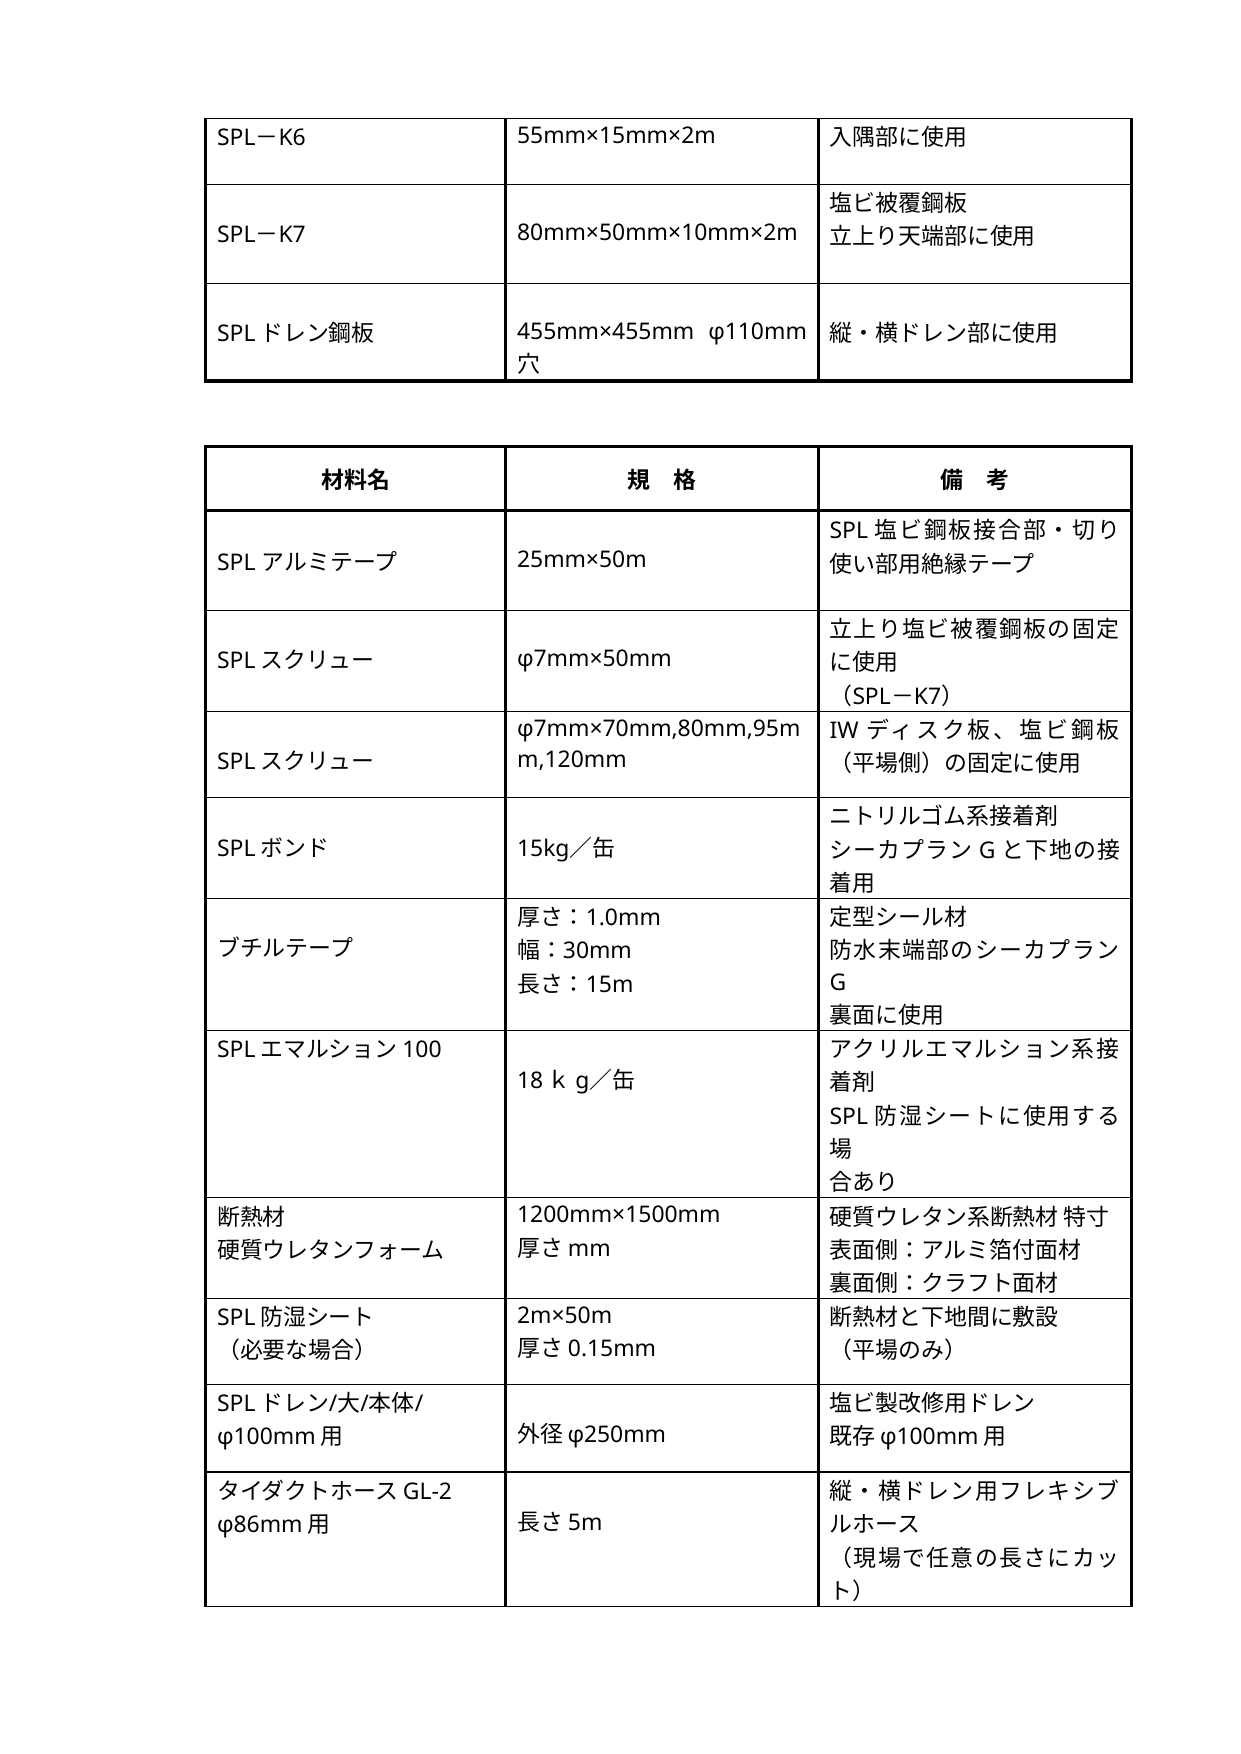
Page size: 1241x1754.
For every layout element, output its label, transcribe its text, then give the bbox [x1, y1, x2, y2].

table_cell φ7mm×70mm,80mm,95mm,120mm [507, 712, 817, 797]
table_cell 塩ビ被覆鋼板 立上り天端部に使用 [820, 185, 1130, 282]
table_cell 2m×50m 厚さ 0.15mm [507, 1299, 817, 1384]
table_cell 25mm×50m [507, 512, 817, 610]
table_cell 断熱材と下地間に敷設 （平場のみ） [820, 1299, 1130, 1384]
table_header 材料名 [207, 448, 504, 509]
table_cell 縦・横ドレン用フレキシブルホース （現場で任意の長さにカット） [820, 1473, 1130, 1606]
table_cell タイダクトホースGL-2 φ86mm用 [207, 1473, 504, 1606]
table_cell IWディスク板、塩ビ鋼板（平場側）の固定に使用 [820, 712, 1130, 797]
table_cell SPL－K7 [207, 185, 504, 282]
table_cell 厚さ：1.0mm 幅：30mm 長さ：15m [507, 899, 817, 1030]
table_cell SPLドレン/大/本体/ φ100mm用 [207, 1385, 504, 1471]
table_cell φ7mm×50mm [507, 611, 817, 711]
table_cell SPLエマルション100 [207, 1031, 504, 1197]
table_cell SPLスクリュー [207, 712, 504, 797]
table_cell 硬質ウレタン系断熱材 特寸 表面側：アルミ箔付面材 裏面側：クラフト面材 [820, 1198, 1130, 1298]
table_header 規 格 [507, 448, 817, 509]
table_cell SPL アルミテープ [207, 512, 504, 610]
table_cell 長さ 5m [507, 1473, 817, 1606]
table_cell 断熱材 硬質ウレタンフォーム [207, 1198, 504, 1298]
table_cell 18ｋg／缶 [507, 1031, 817, 1197]
table_cell アクリルエマルション系接着剤 SPL防湿シートに使用する場 合あり [820, 1031, 1130, 1197]
table_cell 定型シール材 防水末端部のシーカプランG 裏面に使用 [820, 899, 1130, 1030]
table_cell 外径φ250mm [507, 1385, 817, 1471]
table_cell SPLボンド [207, 798, 504, 898]
table_cell 立上り塩ビ被覆鋼板の固定に使用 （SPL－K7） [820, 611, 1130, 711]
table_cell 80mm×50mm×10mm×2m [507, 185, 817, 282]
table_cell SPLスクリュー [207, 611, 504, 711]
table_cell 55mm×15mm×2m [507, 119, 817, 184]
table_cell 塩ビ被覆鋼板 入隅部に使用 [820, 119, 1130, 184]
table_header 備 考 [820, 448, 1130, 509]
table_cell SPL－K6 [207, 119, 504, 184]
table_cell SPL塩ビ鋼板接合部・切り使い部用絶縁テープ [820, 512, 1130, 610]
table_cell 1200mm×1500mm 厚さ mm [507, 1198, 817, 1298]
table_cell SPLドレン鋼板 [207, 284, 504, 379]
table_cell 455mm×455mm φ110mm穴 [507, 284, 817, 379]
table_cell SPL防湿シート （必要な場合） [207, 1299, 504, 1384]
table_cell 塩ビ製改修用ドレン 既存φ100mm用 [820, 1385, 1130, 1471]
table_cell ブチルテープ [207, 899, 504, 1030]
table_cell 縦・横ドレン部に使用 [820, 284, 1130, 379]
table_cell 15kg／缶 [507, 798, 817, 898]
table_cell ニトリルゴム系接着剤 シーカプランGと下地の接着用 [820, 798, 1130, 898]
